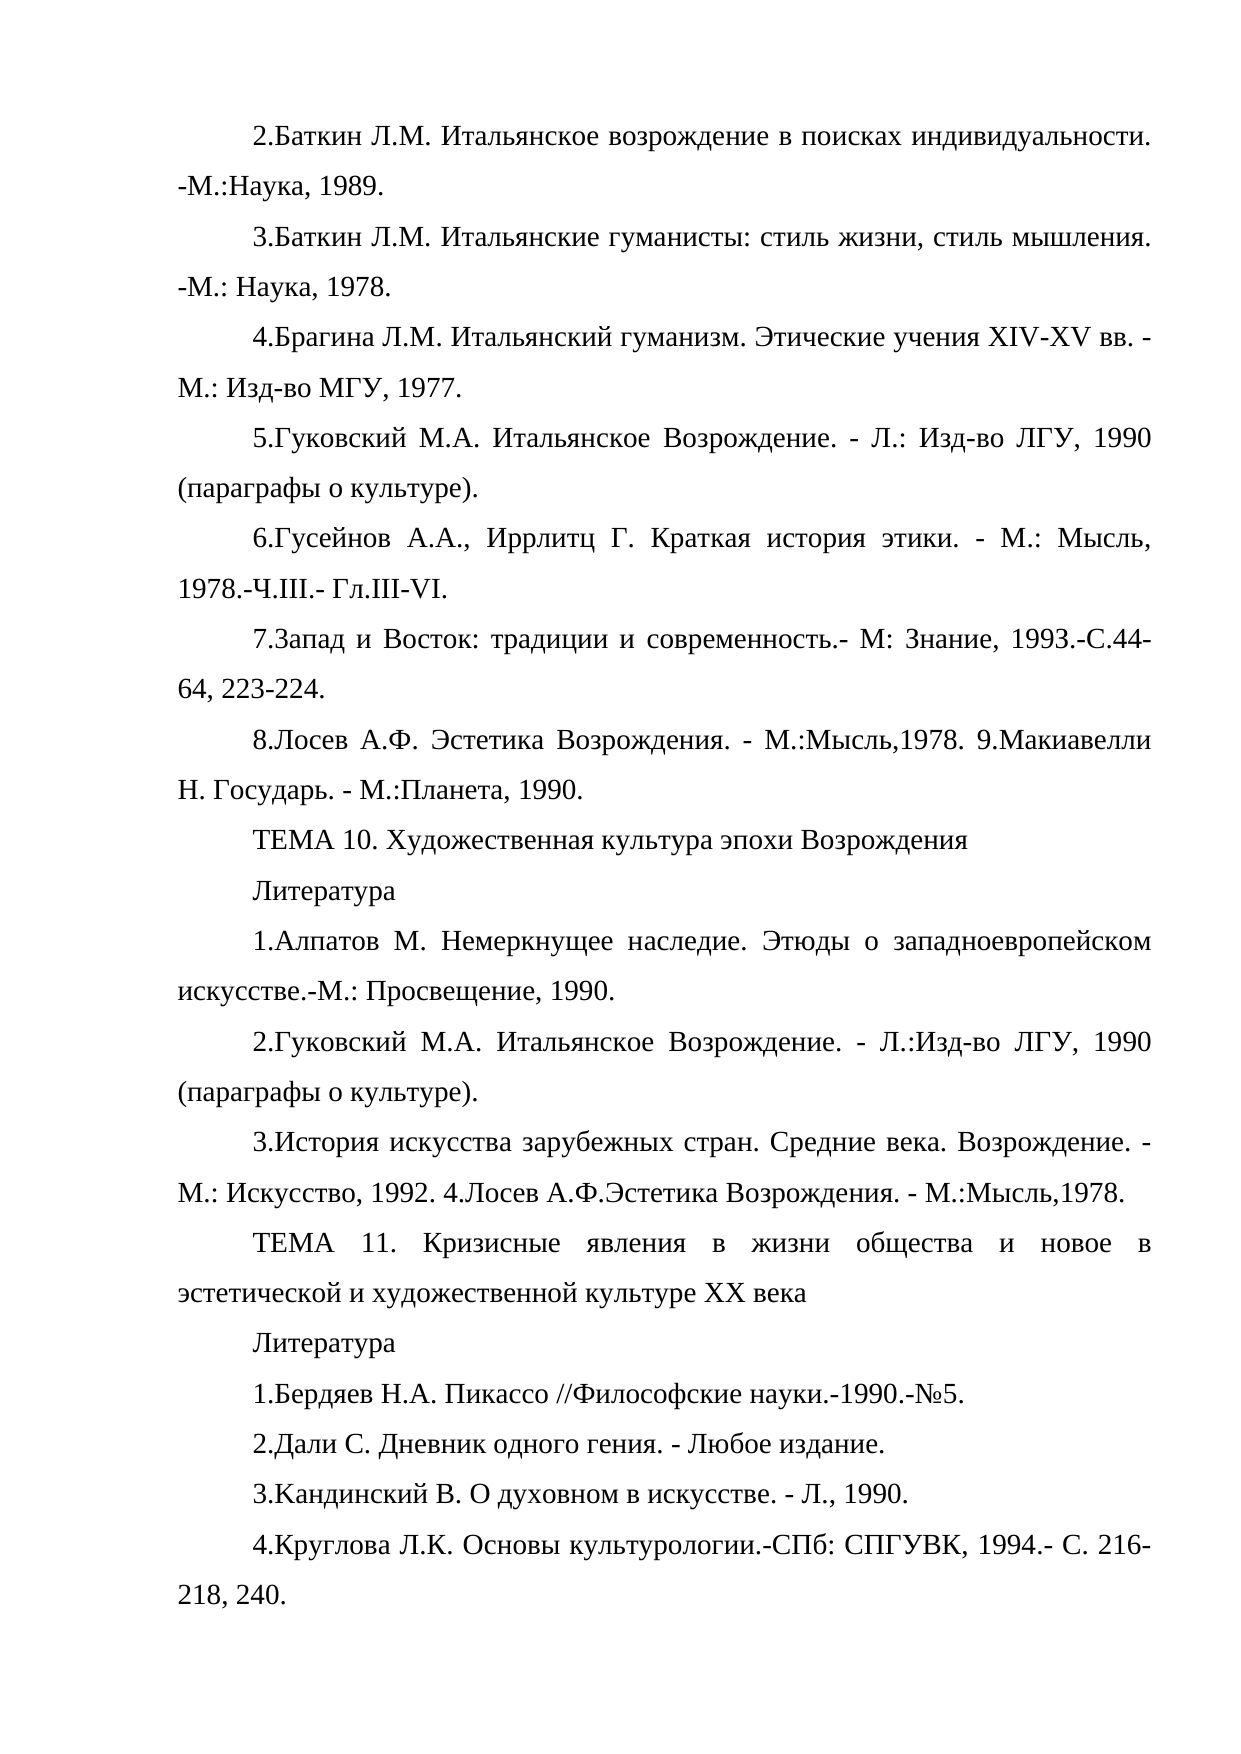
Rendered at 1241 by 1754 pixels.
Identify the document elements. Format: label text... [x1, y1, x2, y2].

text 8.Лосев А.Ф. Эстетика Возрождения. - М.:Мысль,1978. 9.Maкиaвeлли H. Государь. - M.:Планетa, 1990. [177, 722, 1152, 806]
text 5.Гуковский М.А. Итальянское Возрождение. - Л.: Изд-во ЛГУ, 1990 (параграфы о культуре). [177, 420, 1152, 504]
text 3.Баткин Л.М. Итальянские гуманисты: стиль жизни, стиль мышления. -М.: Наука, 1978. [177, 219, 1152, 303]
text 2.Дали С. Дневник одного гения. - Любое издание. [177, 1426, 1152, 1460]
text 4.Брагина Л.М. Итальянский гуманизм. Этические учения XIV-XV вв. - М.: Изд-вo MГУ, 1977. [177, 319, 1152, 403]
text ТЕМА 11. Кризисные явления в жизни общества и новое в эстетической и художественной культуре ХХ века [177, 1225, 1152, 1309]
text 1.Бердяев Н.А. Пикассо //Философские науки.-1990.-№5. [177, 1376, 1152, 1409]
text Литература [177, 1326, 1152, 1359]
text 6.Гусейнов А.А., Иррлитц Г. Краткая история этики. - М.: Мысль, 1978.-Ч.III.- Гл.III-VI. [177, 521, 1152, 604]
text 2.Баткин Л.М. Итальянское возрождение в поисках индивидуальности. -М.:Наука, 1989. [177, 118, 1152, 202]
text ТЕМА 10. Художественная культура эпохи Возрождения [177, 822, 1152, 856]
text 2.Гуковский М.А. Итальянское Возрождение. - Л.:Изд-во ЛГУ, 1990 (параграфы о культуре). [177, 1024, 1152, 1108]
text 4.Круглова Л.К. Основы культурологии.-СПб: СПГУВК, 1994.- С. 216-218, 240. [177, 1527, 1152, 1611]
text 3.Kандинcкий B. O дуxовном в искусствe. - Л., 1990. [177, 1477, 1152, 1510]
text Литература [177, 873, 1152, 906]
text 1.Алпатов М. Немеркнущее наследие. Этюды о западноевропейском искусстве.-М.: Просвещение, 1990. [177, 923, 1152, 1007]
text 7.3апад и Восток: традиции и современность.- М: Знание, 199З.-С.44-64, 223-224. [177, 621, 1152, 705]
text 3.История искусства зарубежных стран. Средние века. Возрождение. -М.: Искусство, 1992. 4.Лосев А.Ф.Эстетика Возрождения. - М.:Мысль,1978. [177, 1124, 1152, 1208]
